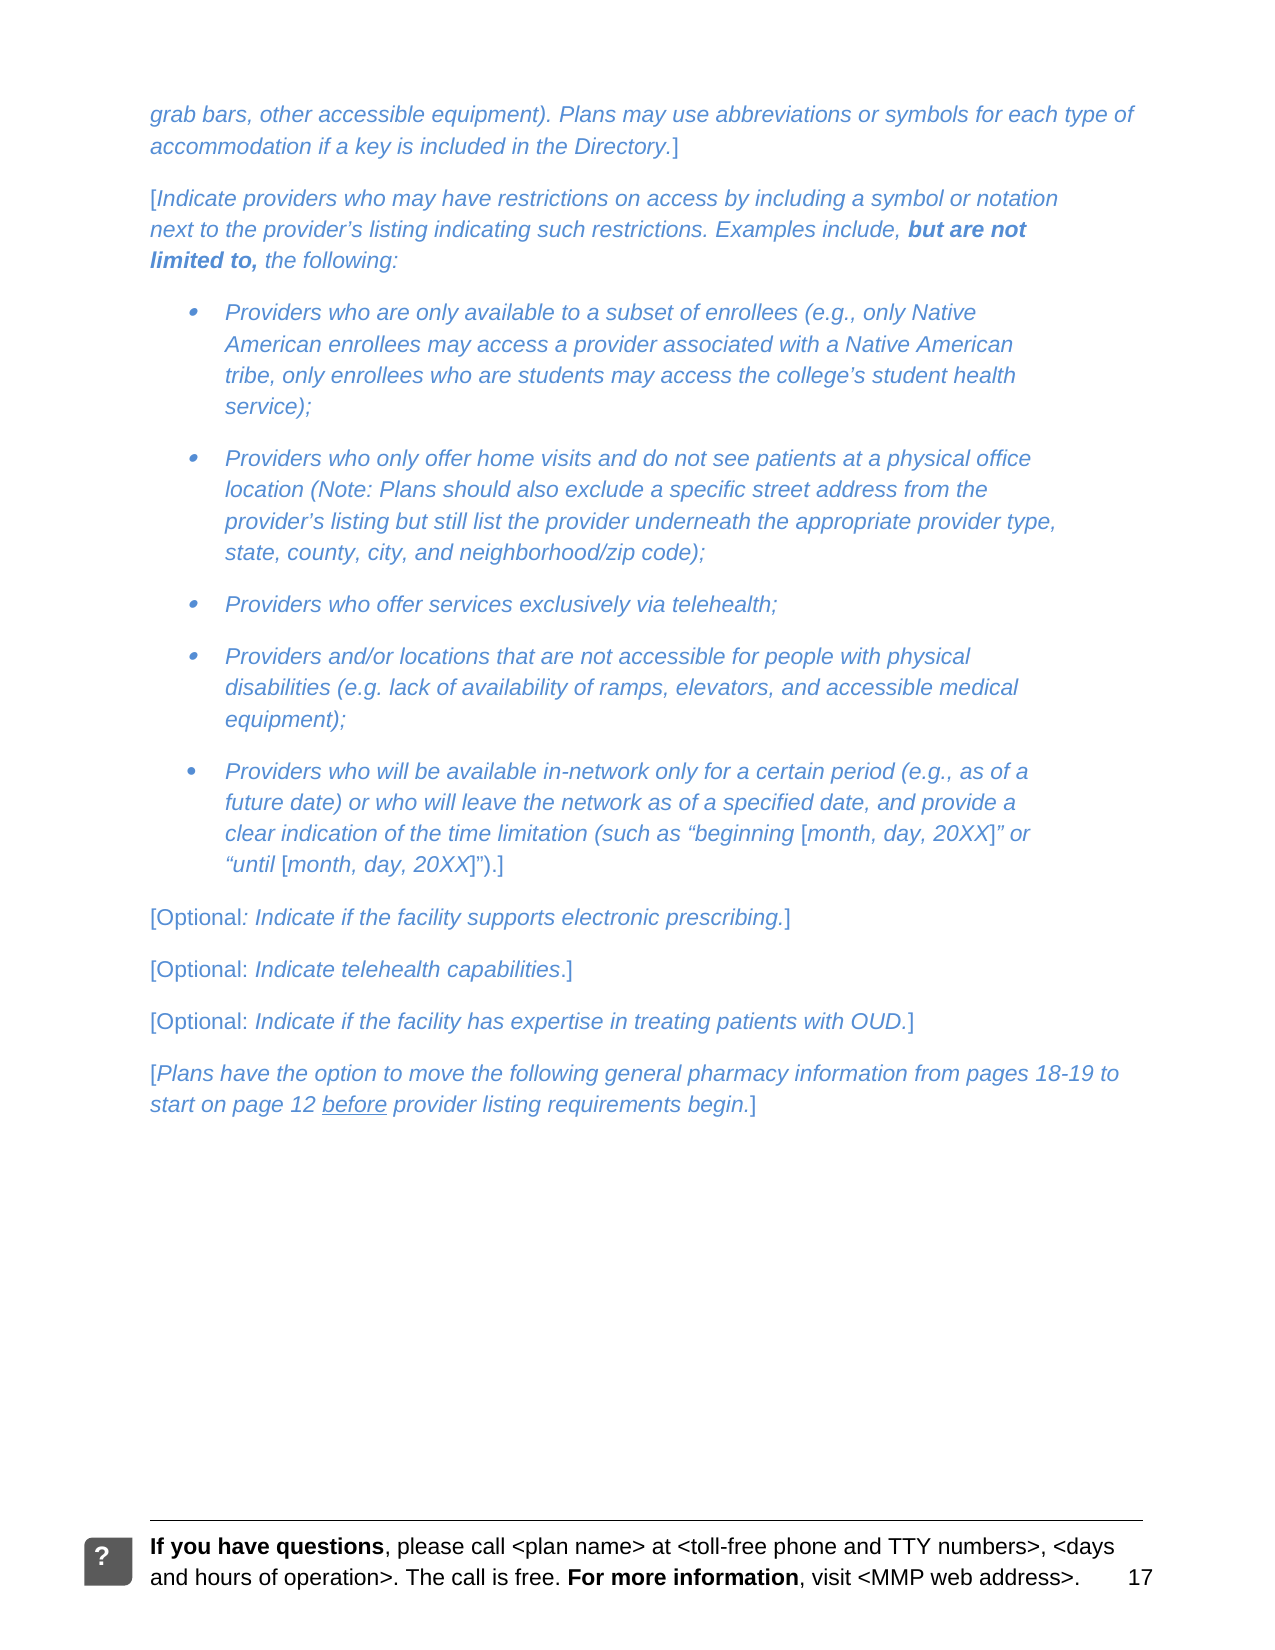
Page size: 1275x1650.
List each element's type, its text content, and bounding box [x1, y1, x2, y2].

text [Plans have the option to move the following general pharmacy information from pages 18-19 to start on page 12 before provider listing requirements begin.] [150, 1056, 1143, 1119]
list Providers who will be available in-network only for a certain period (e.g., as of a future date) or who will leave the network as of a specified date, and provide a clear indication of the time limitation (such as “beginning [month, day, 20XX]” or “until [month, day, 20XX]”).] [187, 754, 1068, 879]
text [Optional: Indicate telehealth capabilities.] [150, 952, 1143, 983]
list Providers who offer services exclusively via telehealth; [187, 587, 1068, 619]
text [Optional: Indicate if the facility has expertise in treating patients with OUD.] [150, 1004, 1143, 1035]
text [Indicate providers who may have restrictions on access by including a symbol or notation next to the provider’s listing indicating such restrictions. Examples include, but are not limited to, the following: [150, 181, 1068, 275]
list Providers and/or locations that are not accessible for people with physical disabilities (e.g. lack of availability of ramps, elevators, and accessible medical equipment); [187, 639, 1068, 733]
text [150, 98, 1143, 160]
list Providers who only offer home visits and do not see patients at a physical office location (Note: Plans should also exclude a specific street address from the provider’s listing but still list the provider underneath the appropriate provider type, state, county, city, and neighborhood/zip code); [187, 442, 1068, 567]
list Providers who are only available to a subset of enrollees (e.g., only Native American enrollees may access a provider associated with a Native American tribe, only enrollees who are students may access the college’s student health service); [187, 296, 1068, 421]
text [Optional: Indicate if the facility supports electronic prescribing.] [150, 900, 1143, 931]
